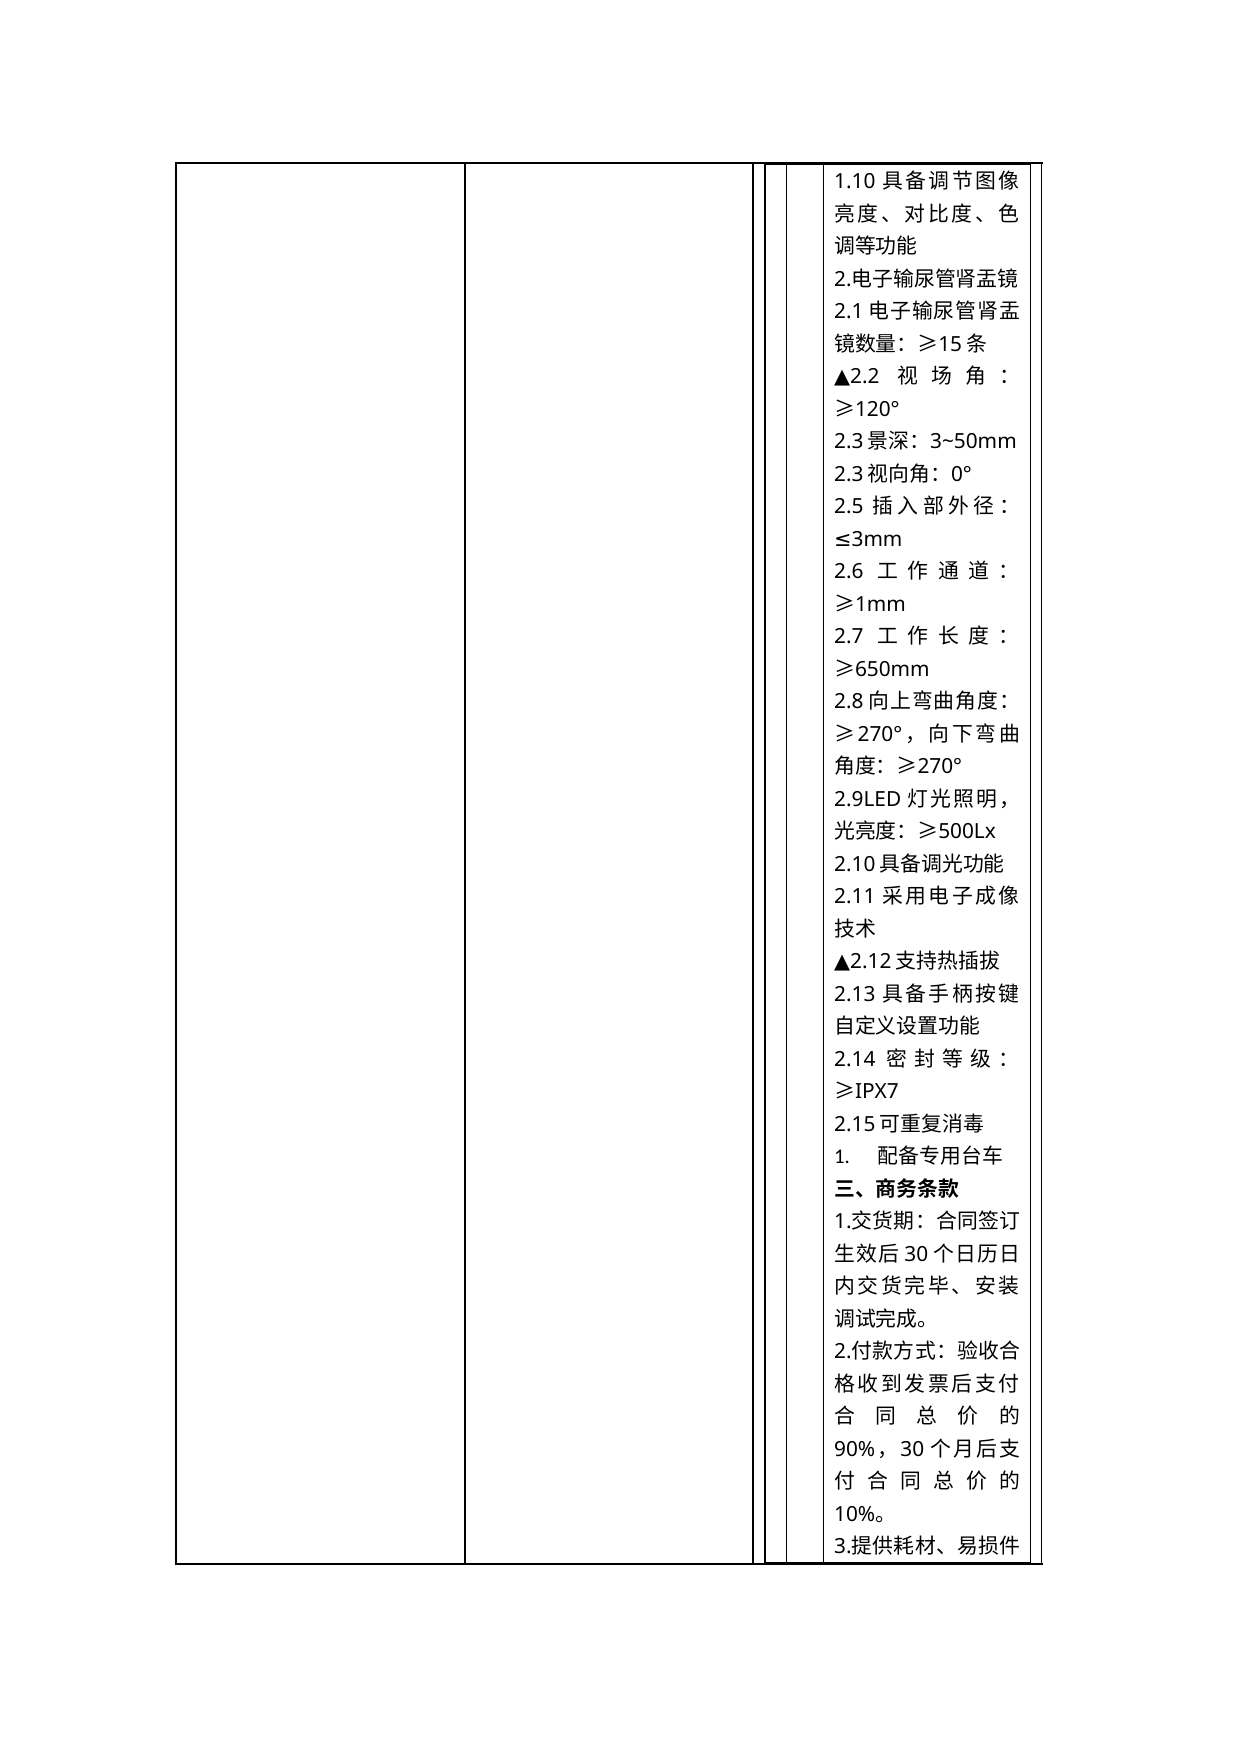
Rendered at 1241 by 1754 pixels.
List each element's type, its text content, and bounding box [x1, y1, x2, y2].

table_cell [754, 164, 764, 1563]
table_cell [824, 165, 1030, 1562]
table_cell [787, 165, 823, 1562]
table_cell [466, 164, 752, 1563]
table_cell 1 [177, 164, 464, 1563]
table_cell [766, 165, 786, 1562]
table_cell [1031, 164, 1041, 1563]
